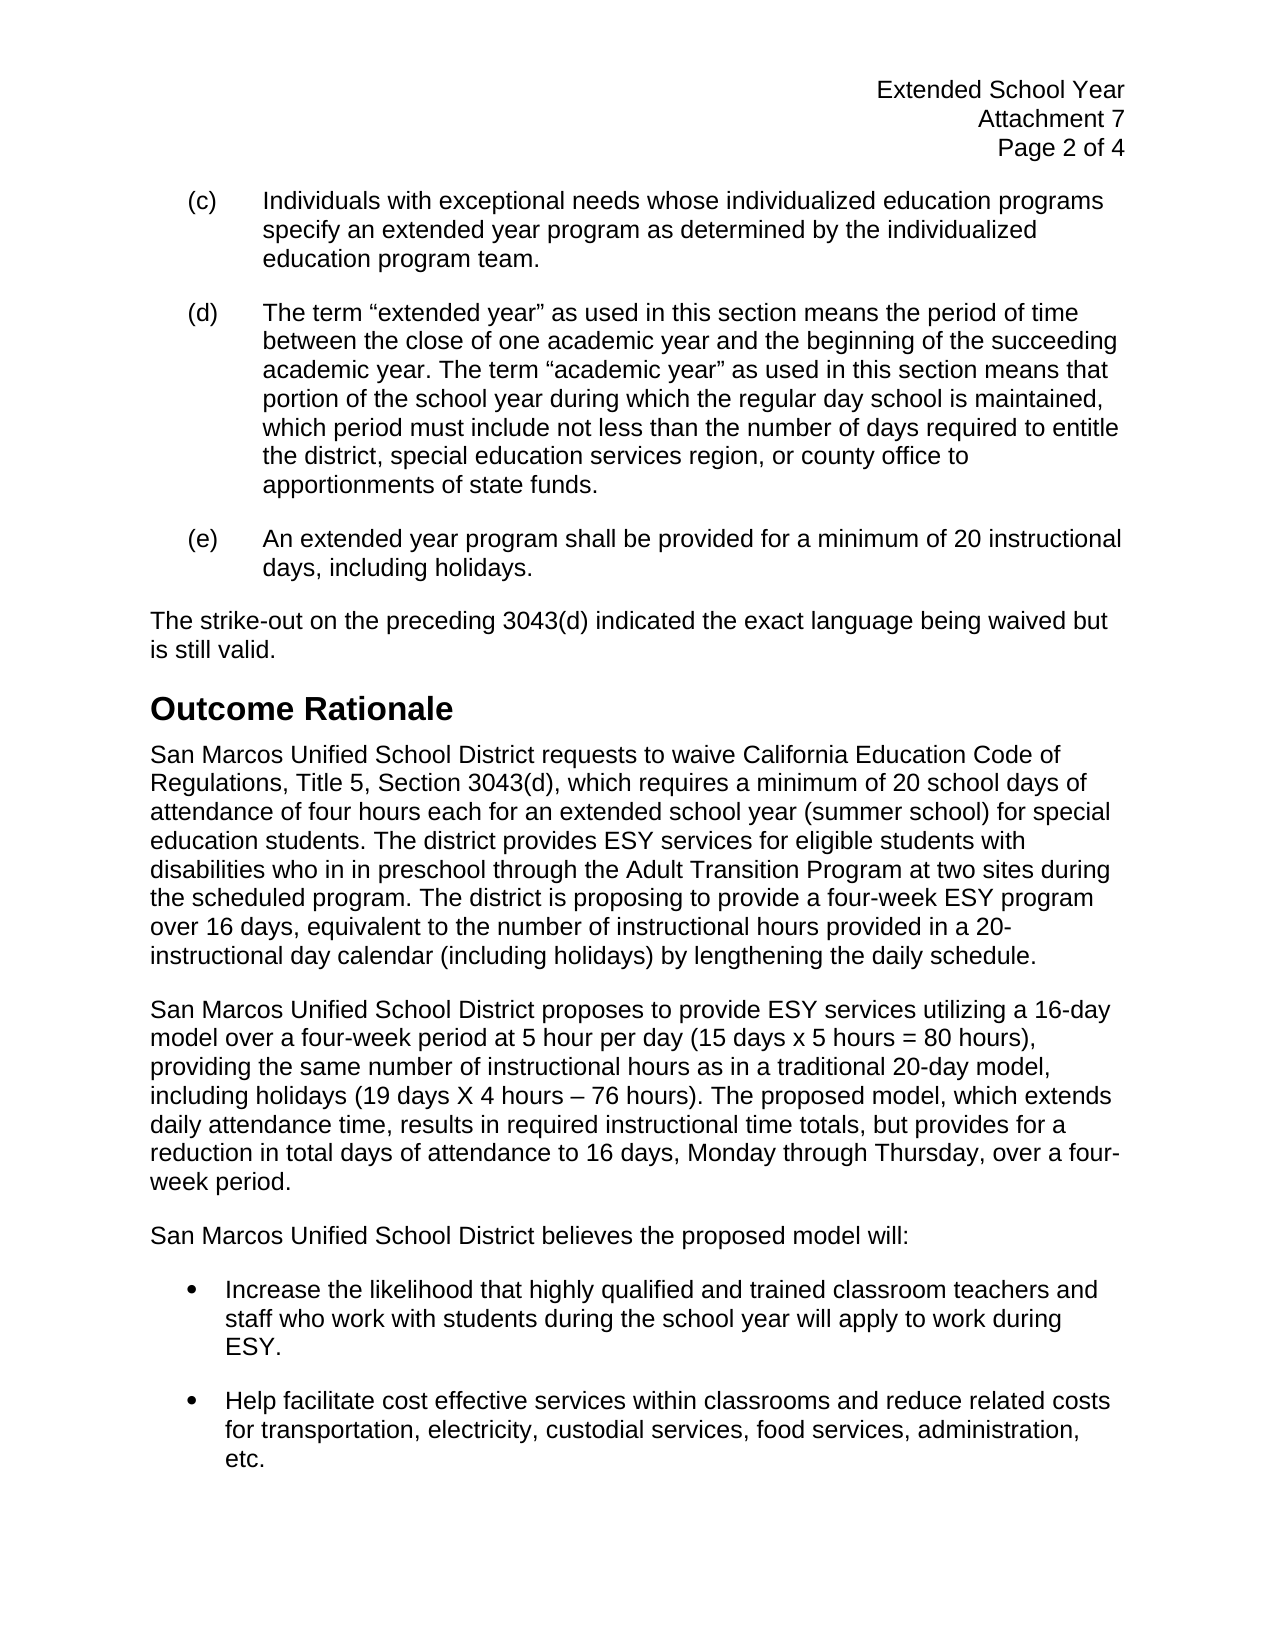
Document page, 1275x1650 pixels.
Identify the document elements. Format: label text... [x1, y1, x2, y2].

list Increase the likelihood that highly qualified and trained classroom teachers and staff who work with students during the school year will apply to work during ESY. [187, 1275, 1125, 1361]
list An extended year program shall be provided for a minimum of 20 instructional days, including holidays. [187, 524, 1125, 581]
text Outcome Rationale [150, 689, 1125, 727]
text San Marcos Unified School District believes the proposed model will: [150, 1221, 1125, 1250]
list Help facilitate cost effective services within classrooms and reduce related costs for transportation, electricity, custodial services, food services, administration, etc. [187, 1386, 1125, 1472]
text San Marcos Unified School District proposes to provide ESY services utilizing a 16-day model over a four-week period at 5 hour per day (15 days x 5 hours = 80 hours), providing the same number of instructional hours as in a traditional 20-day model, including holidays (19 days X 4 hours – 76 hours). The proposed model, which extends daily attendance time, results in required instructional time totals, but provides for a reduction in total days of attendance to 16 days, Monday through Thursday, over a four-week period. [150, 995, 1125, 1196]
text The strike-out on the preceding 3043(d) indicated the exact language being waived but is still valid. [150, 606, 1125, 664]
list Individuals with exceptional needs whose individualized education programs specify an extended year program as determined by the individualized education program team. [187, 186, 1125, 272]
list The term “extended year” as used in this section means the period of time between the close of one academic year and the beginning of the succeeding academic year. The term “academic year” as used in this section means that portion of the school year during which the regular day school is maintained, which period must include not less than the number of days required to entitle the district, special education services region, or county office to apportionments of state funds. [187, 297, 1125, 499]
text San Marcos Unified School District requests to waive California Education Code of Regulations, Title 5, Section 3043(d), which requires a minimum of 20 school days of attendance of four hours each for an extended school year (summer school) for special education students. The district provides ESY services for eligible students with disabilities who in in preschool through the Adult Transition Program at two sites during the scheduled program. The district is proposing to provide a four-week ESY program over 16 days, equivalent to the number of instructional hours provided in a 20-instructional day calendar (including holidays) by lengthening the daily schedule. [150, 740, 1125, 970]
